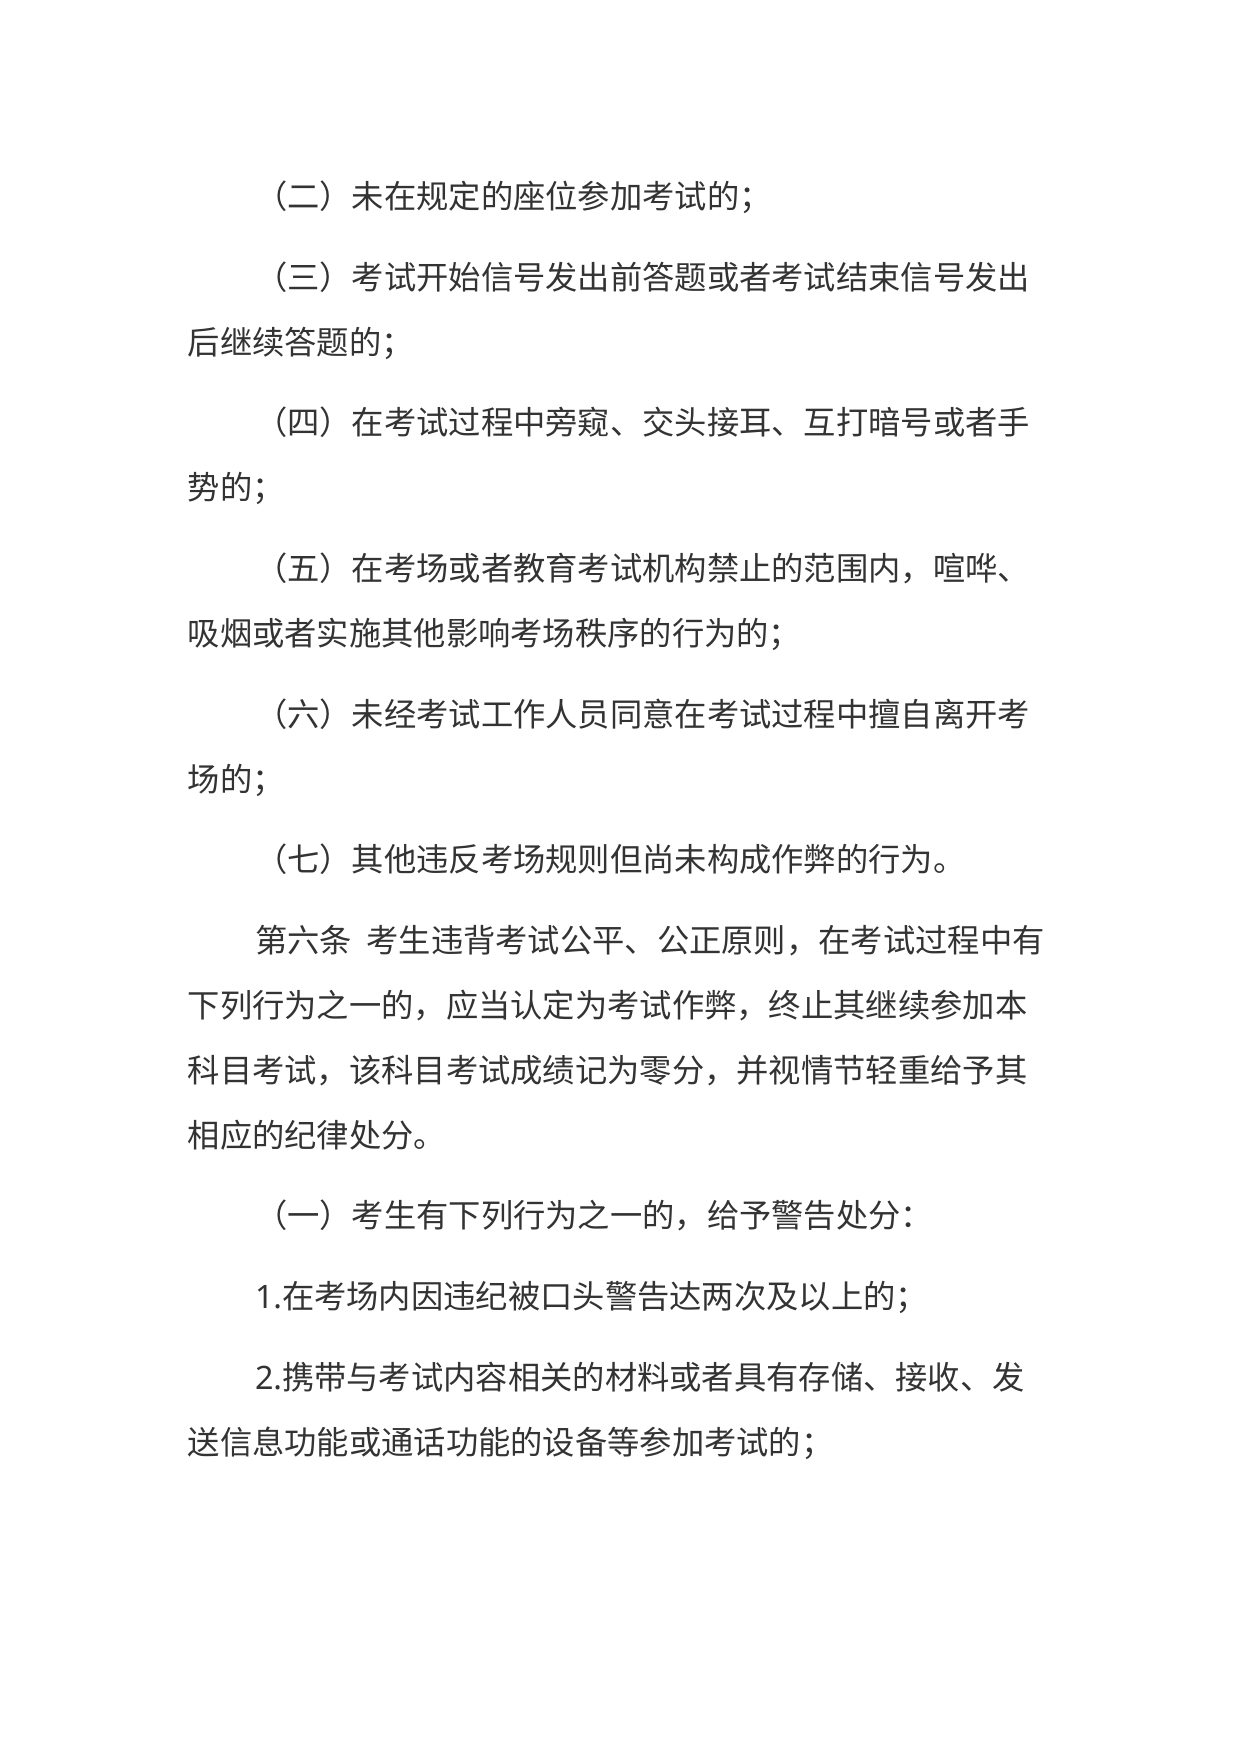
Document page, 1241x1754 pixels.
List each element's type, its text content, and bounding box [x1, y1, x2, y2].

text （五）在考场或者教育考试机构禁止的范围内，喧哗、吸烟或者实施其他影响考场秩序的行为的； [187, 534, 1053, 664]
text （六）未经考试工作人员同意在考试过程中擅自离开考场的； [187, 679, 1053, 809]
text 2.携带与考试内容相关的材料或者具有存储、接收、发送信息功能或通话功能的设备等参加考试的； [187, 1343, 1053, 1473]
text （四）在考试过程中旁窥、交头接耳、互打暗号或者手势的； [187, 388, 1053, 518]
text 第六条 考生违背考试公平、公正原则，在考试过程中有下列行为之一的，应当认定为考试作弊，终止其继续参加本科目考试，该科目考试成绩记为零分，并视情节轻重给予其相应的纪律处分。 [187, 906, 1053, 1166]
text （二）未在规定的座位参加考试的； [187, 162, 1053, 227]
text （一）考生有下列行为之一的，给予警告处分： [187, 1181, 1053, 1246]
text （三）考试开始信号发出前答题或者考试结束信号发出后继续答题的； [187, 243, 1053, 373]
text （七）其他违反考场规则但尚未构成作弊的行为。 [187, 825, 1053, 890]
text 1.在考场内因违纪被口头警告达两次及以上的； [187, 1262, 1053, 1327]
